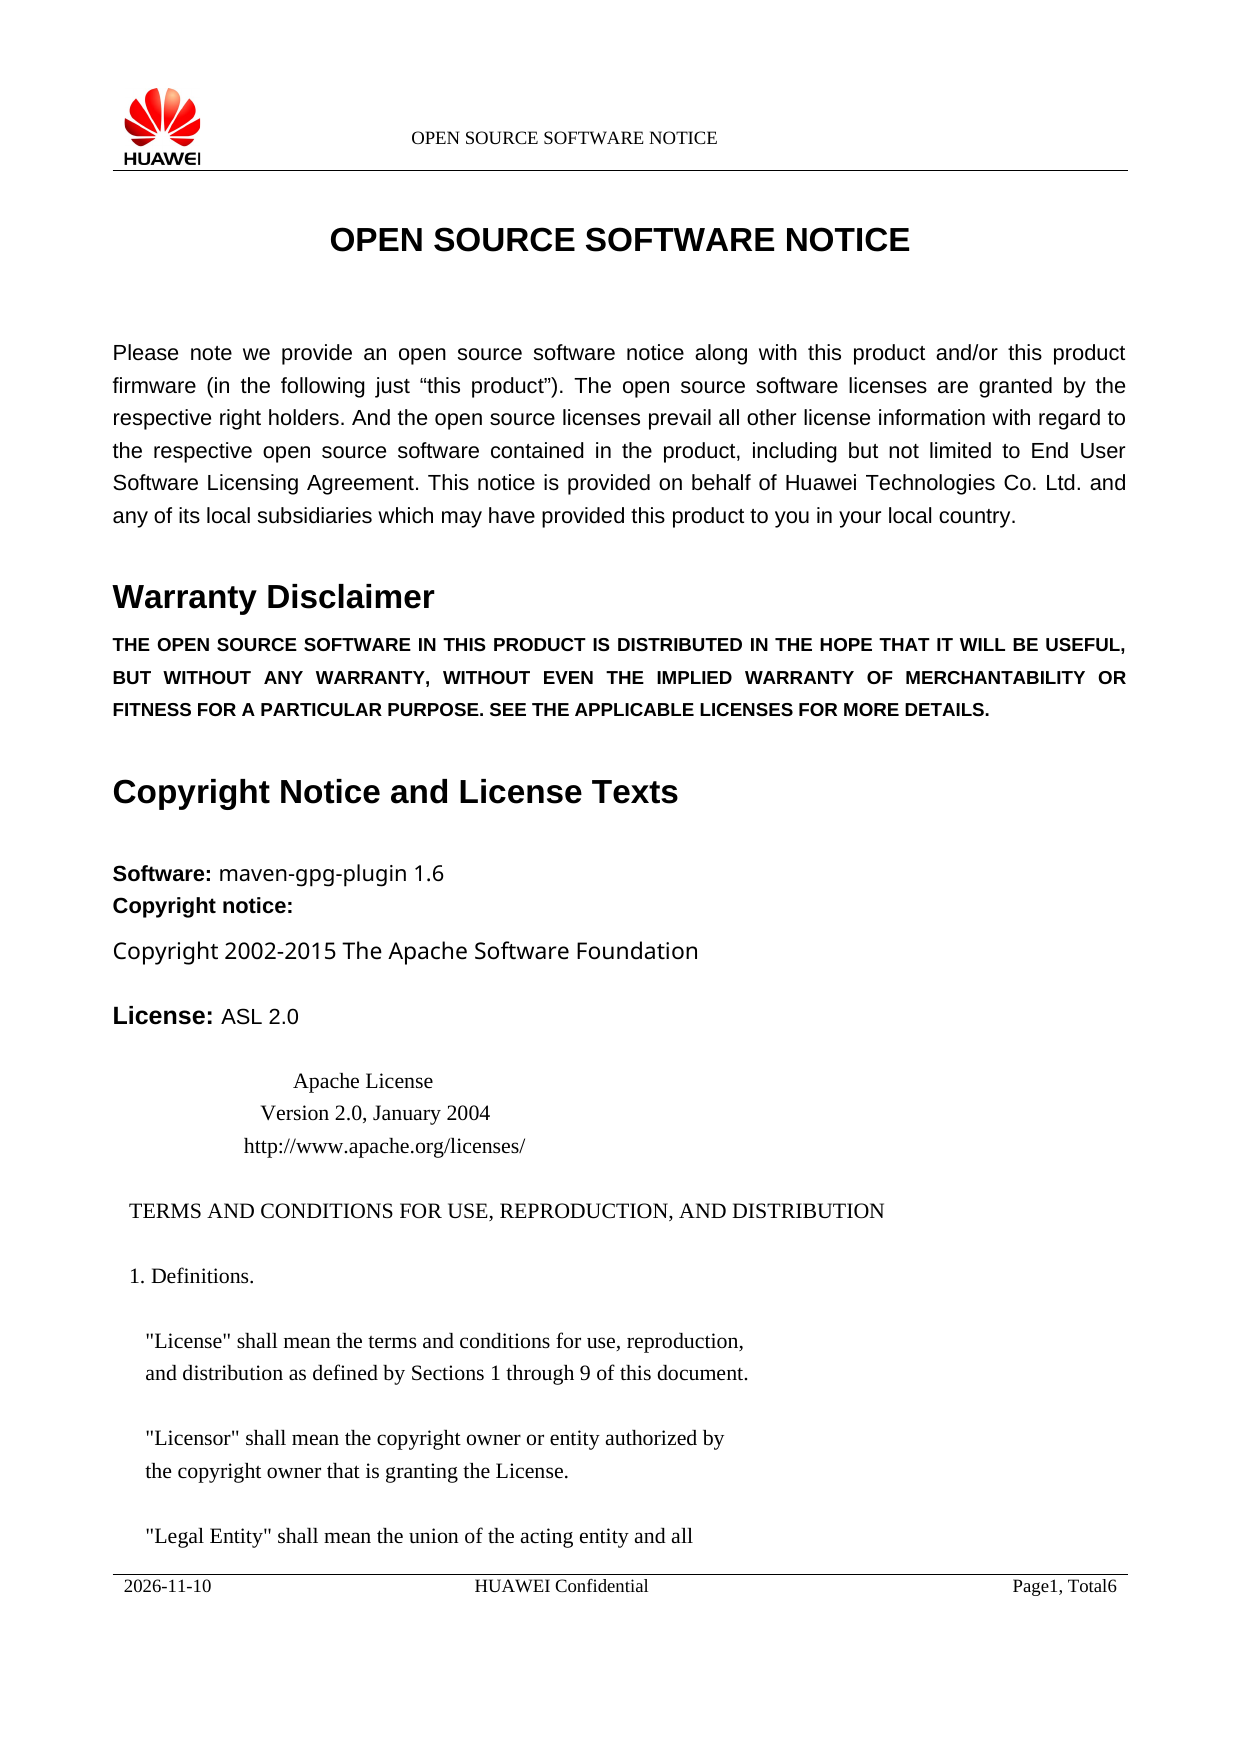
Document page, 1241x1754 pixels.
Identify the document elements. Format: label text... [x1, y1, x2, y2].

text Warranty Disclaimer [112, 564, 1128, 629]
title Software: maven-gpg-plugin 1.6 [112, 856, 1128, 889]
text License: ASL 2.0 [112, 999, 1128, 1031]
text Copyright notice: [112, 889, 1128, 921]
text OPEN SOURCE SOFTWARE NOTICE [112, 206, 1128, 271]
picture [124, 88, 201, 165]
text Copyright 2002-2015 The Apache Software Foundation [112, 934, 1128, 999]
text The open source software in this product is distributed in the hope that it will be useful, but WITHOUT ANY WARRANTY, without even the implied warranty of MERCHANTABILITY or FITNESS FOR A PARTICULAR PURPOSE. See the applicable licenses for more details. [112, 629, 1128, 726]
text Please note we provide an open source software notice along with this product and/or this product firmware (in the following just “this product”). The open source software licenses are granted by the respective right holders. And the open source licenses prevail all other license information with regard to the respective open source software contained in the product, including but not limited to End User Software Licensing Agreement. This notice is provided on behalf of Huawei Technologies Co. Ltd. and any of its local subsidiaries which may have provided this product to you in your local country. [112, 336, 1128, 531]
text Copyright Notice and License Texts [112, 759, 1128, 824]
